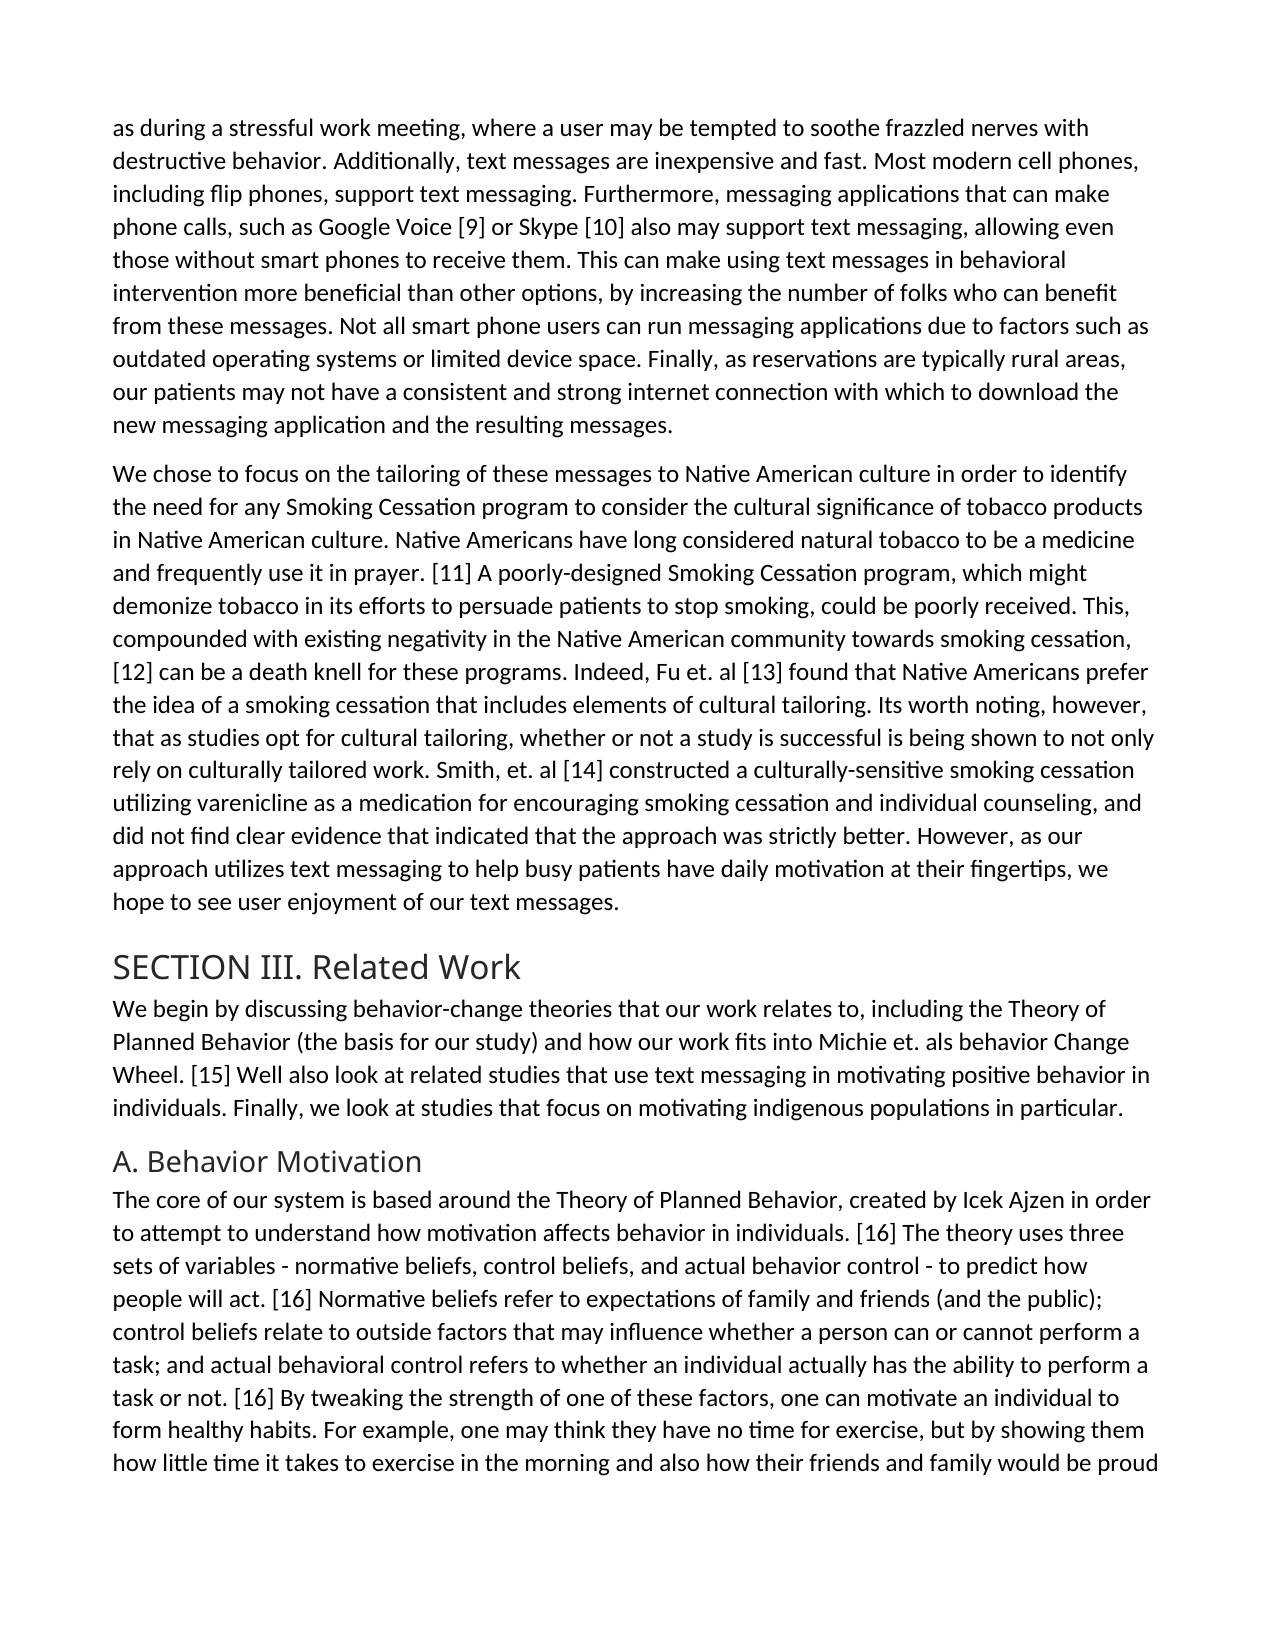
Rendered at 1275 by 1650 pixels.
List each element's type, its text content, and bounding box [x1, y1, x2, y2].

text We begin by discussing behavior-change theories that our work relates to, including the Theory of Planned Behavior (the basis for our study) and how our work fits into Michie et. als behavior Change Wheel. [15] Well also look at related studies that use text messaging in motivating positive behavior in individuals. Finally, we look at studies that focus on motivating indigenous populations in particular. [112, 993, 1162, 1122]
text We chose to focus on the tailoring of these messages to Native American culture in order to identify the need for any Smoking Cessation program to consider the cultural significance of tobacco products in Native American culture. Native Americans have long considered natural tobacco to be a medicine and frequently use it in prayer. [11] A poorly-designed Smoking Cessation program, which might demonize tobacco in its efforts to persuade patients to stop smoking, could be poorly received. This, compounded with existing negativity in the Native American community towards smoking cessation, [12] can be a death knell for these programs. Indeed, Fu et. al [13] found that Native Americans prefer the idea of a smoking cessation that includes elements of cultural tailoring. Its worth noting, however, that as studies opt for cultural tailoring, whether or not a study is successful is being shown to not only rely on culturally tailored work. Smith, et. al [14] constructed a culturally-sensitive smoking cessation utilizing varenicline as a medication for encouraging smoking cessation and individual counseling, and did not find clear evidence that indicated that the approach was strictly better. However, as our approach utilizes text messaging to help busy patients have daily motivation at their fingertips, we hope to see user enjoyment of our text messages. [112, 458, 1162, 917]
subtitle A. Behavior Motivation [112, 1141, 1162, 1181]
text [112, 112, 1162, 439]
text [112, 1184, 1162, 1478]
subtitle SECTION III. Related Work [112, 944, 1162, 989]
